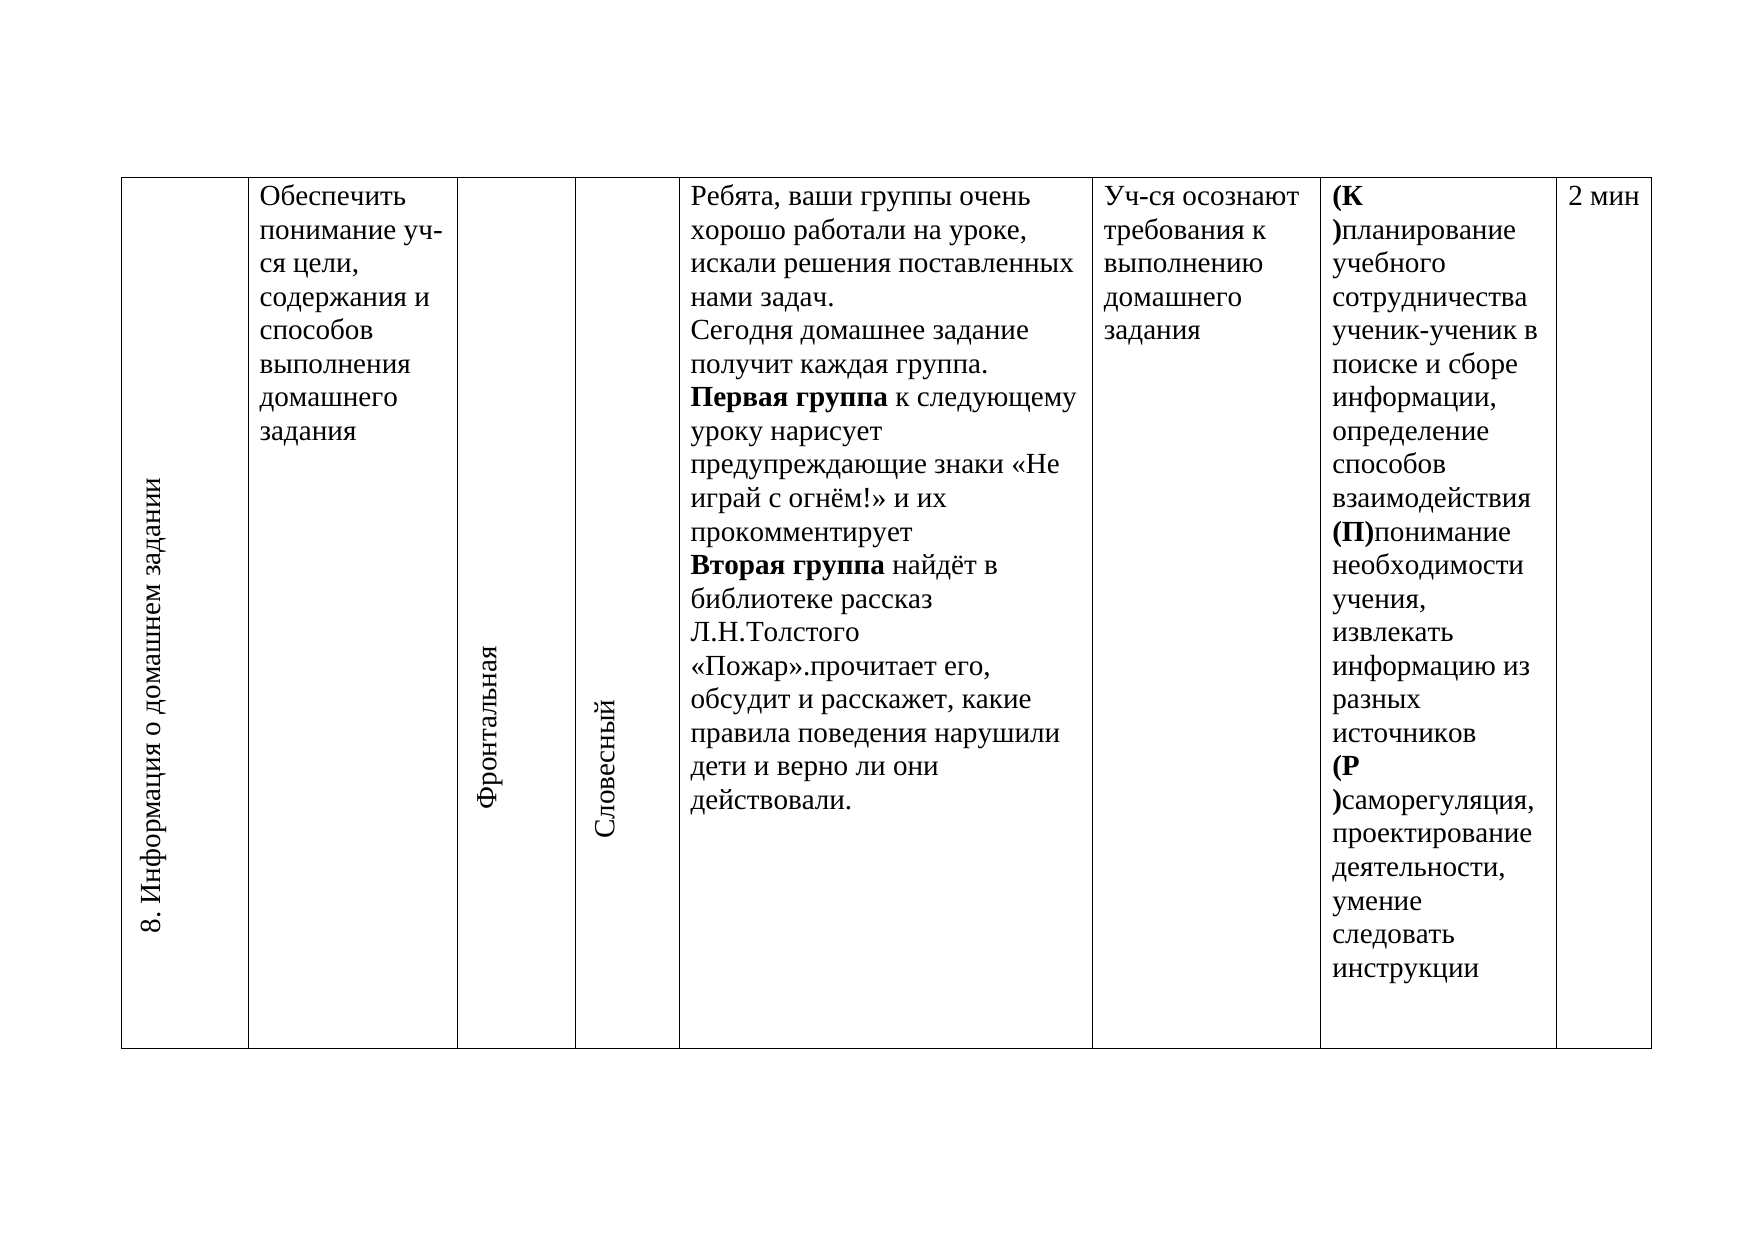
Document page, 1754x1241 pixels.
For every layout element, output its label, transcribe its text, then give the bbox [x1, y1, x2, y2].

table_cell Обеспечить понимание уч-ся цели, содержания и способов выполнения домашнего задания [249, 178, 457, 1047]
table_cell 2 мин [1557, 178, 1651, 1047]
table_cell Фронтальная [458, 178, 575, 1047]
table_cell Ребята, ваши группы очень хорошо работали на уроке, искали решения поставленных нами задач. Сегодня домашнее задание получит каждая группа. Первая группа к следующему уроку нарисует предупреждающие знаки «Не играй с огнём!» и их прокомментирует Вторая группа найдёт в библиотеке рассказ Л.Н.Толстого «Пожар».прочитает его, обсудит и расскажет, какие правила поведения нарушили дети и верно ли они действовали. [680, 178, 1092, 1047]
table_cell 8. Информация о домашнем задании [122, 178, 248, 1047]
table_cell Словесный [576, 178, 679, 1047]
table_cell Уч-ся осознают требования к выполнению домашнего задания [1093, 178, 1320, 1047]
table_cell (К)планирование учебного сотрудничества ученик-ученик в поиске и сборе информации, определение способов взаимодействия (П)понимание необходимости учения, извлекать информацию из разных источников (Р)саморегуляция, проектирование деятельности, умение следовать инструкции [1321, 178, 1556, 1047]
